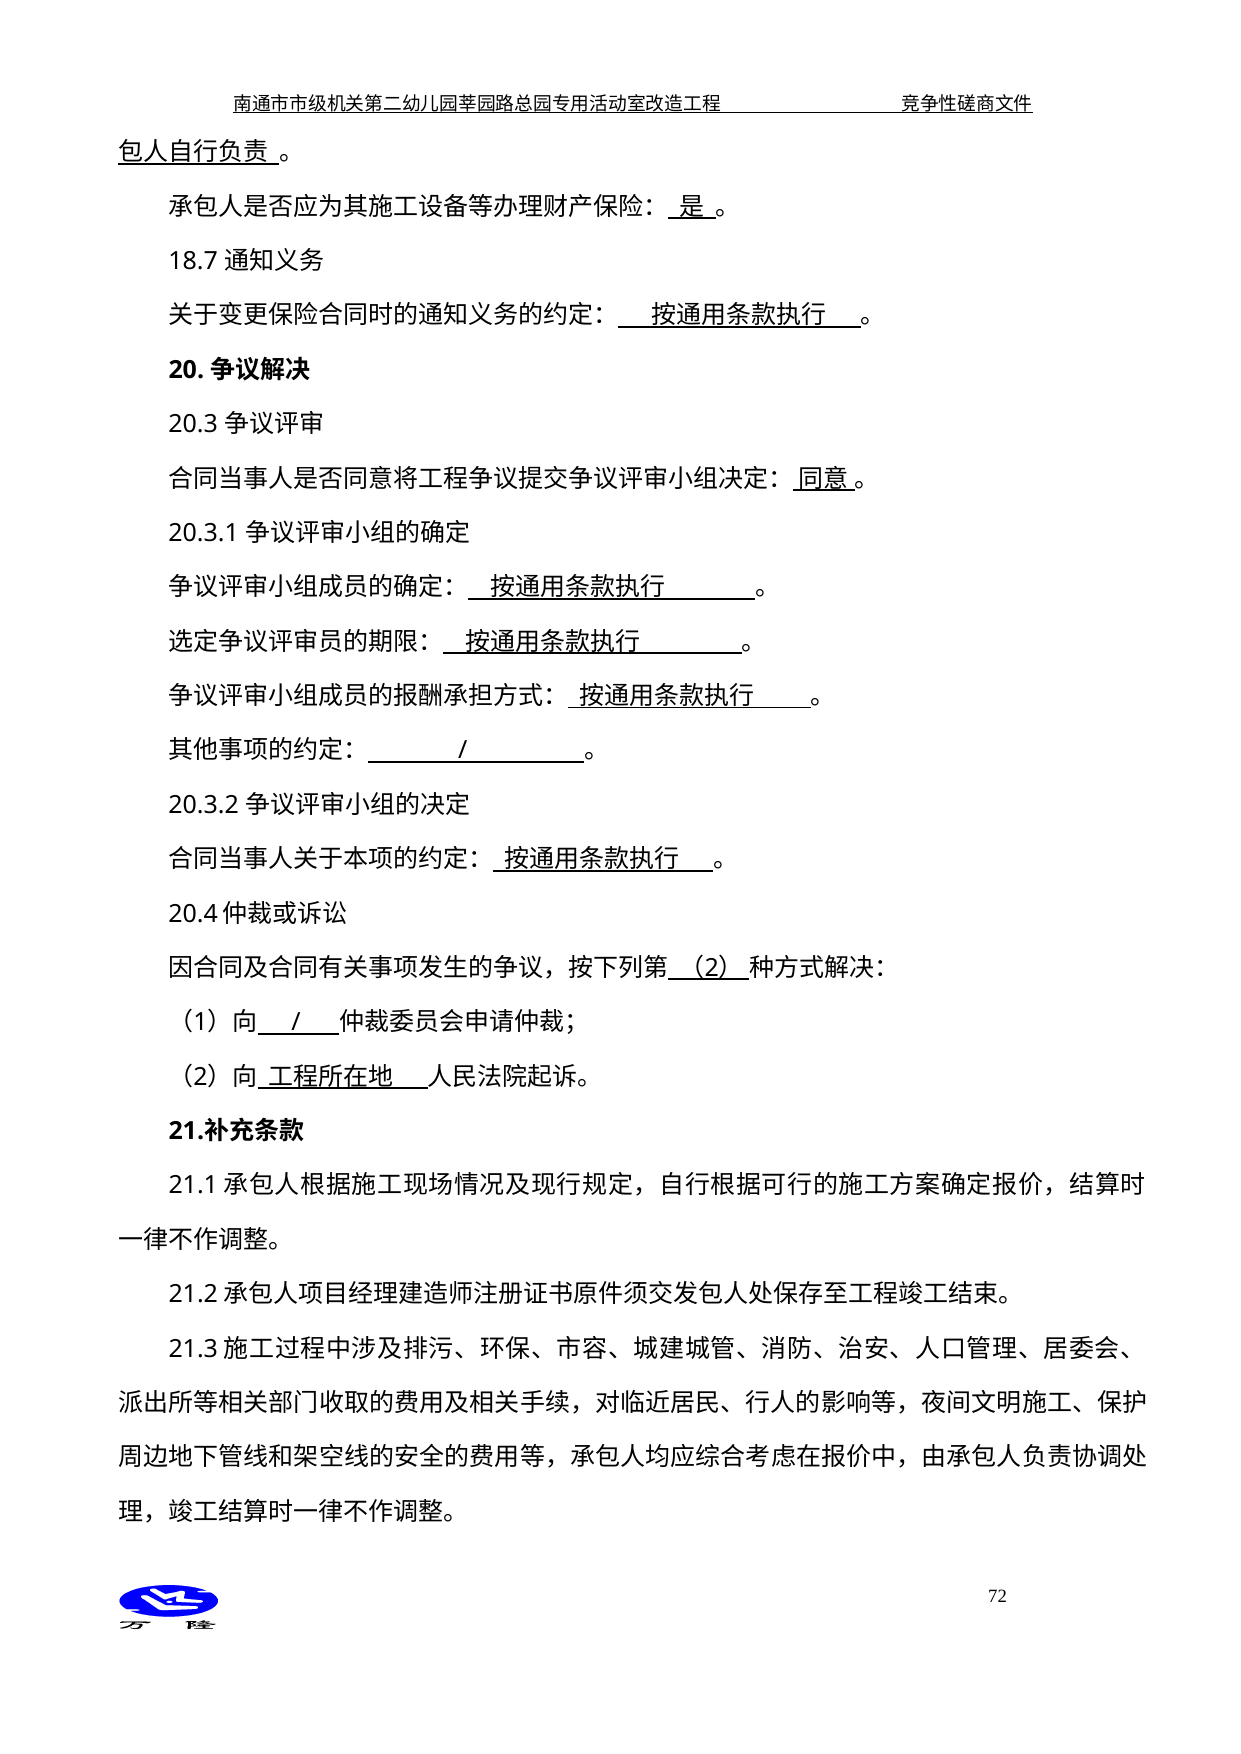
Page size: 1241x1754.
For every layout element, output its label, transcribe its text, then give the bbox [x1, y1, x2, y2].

picture [118, 1585, 220, 1629]
text 因合同及合同有关事项发生的争议，按下列第 （2） 种方式解决： [118, 947, 1147, 984]
text （2）向 工程所在地 人民法院起诉。 [118, 1056, 1147, 1092]
text 18.7 通知义务 [118, 241, 1147, 277]
text 20.3.2 争议评审小组的决定 [118, 784, 1147, 821]
text 21.3施工过程中涉及排污、环保、市容、城建城管、消防、治安、人口管理、居委会、派出所等相关部门收取的费用及相关手续，对临近居民、行人的影响等，夜间文明施工、保护周边地下管线和架空线的安全的费用等，承包人均应综合考虑在报价中，由承包人负责协调处理，竣工结算时一律不作调整。 [118, 1328, 1147, 1527]
text 关于其他保险的约定： 承包人必须按规定办理由承包人投保的一切保险（包括但不限于工程施工期间的工程一切险、工程第三方责任险、人身意外险等）。如不办理，一切责任由承包人自行负责 。 [118, 132, 1147, 168]
text 争议评审小组成员的报酬承担方式： 按通用条款执行 。 [118, 676, 1147, 712]
text 选定争议评审员的期限： 按通用条款执行 。 [118, 621, 1147, 657]
text 20.4仲裁或诉讼 [118, 893, 1147, 929]
text 20.3 争议评审 [118, 404, 1147, 440]
text 合同当事人是否同意将工程争议提交争议评审小组决定： 同意 。 [118, 458, 1147, 494]
text 21.2承包人项目经理建造师注册证书原件须交发包人处保存至工程竣工结束。 [118, 1274, 1147, 1310]
text （1）向 / 仲裁委员会申请仲裁； [118, 1002, 1147, 1038]
text 合同当事人关于本项的约定： 按通用条款执行 。 [118, 839, 1147, 875]
text 21.补充条款 [118, 1111, 1147, 1147]
text 20. 争议解决 [118, 349, 1147, 386]
text 其他事项的约定： / 。 [118, 730, 1147, 766]
text 争议评审小组成员的确定： 按通用条款执行 。 [118, 567, 1147, 603]
text 20.3.1 争议评审小组的确定 [118, 512, 1147, 549]
text 关于变更保险合同时的通知义务的约定： 按通用条款执行 。 [118, 295, 1147, 331]
text 承包人是否应为其施工设备等办理财产保险： 是 。 [118, 186, 1147, 222]
text 21.1承包人根据施工现场情况及现行规定，自行根据可行的施工方案确定报价，结算时一律不作调整。 [118, 1165, 1147, 1256]
